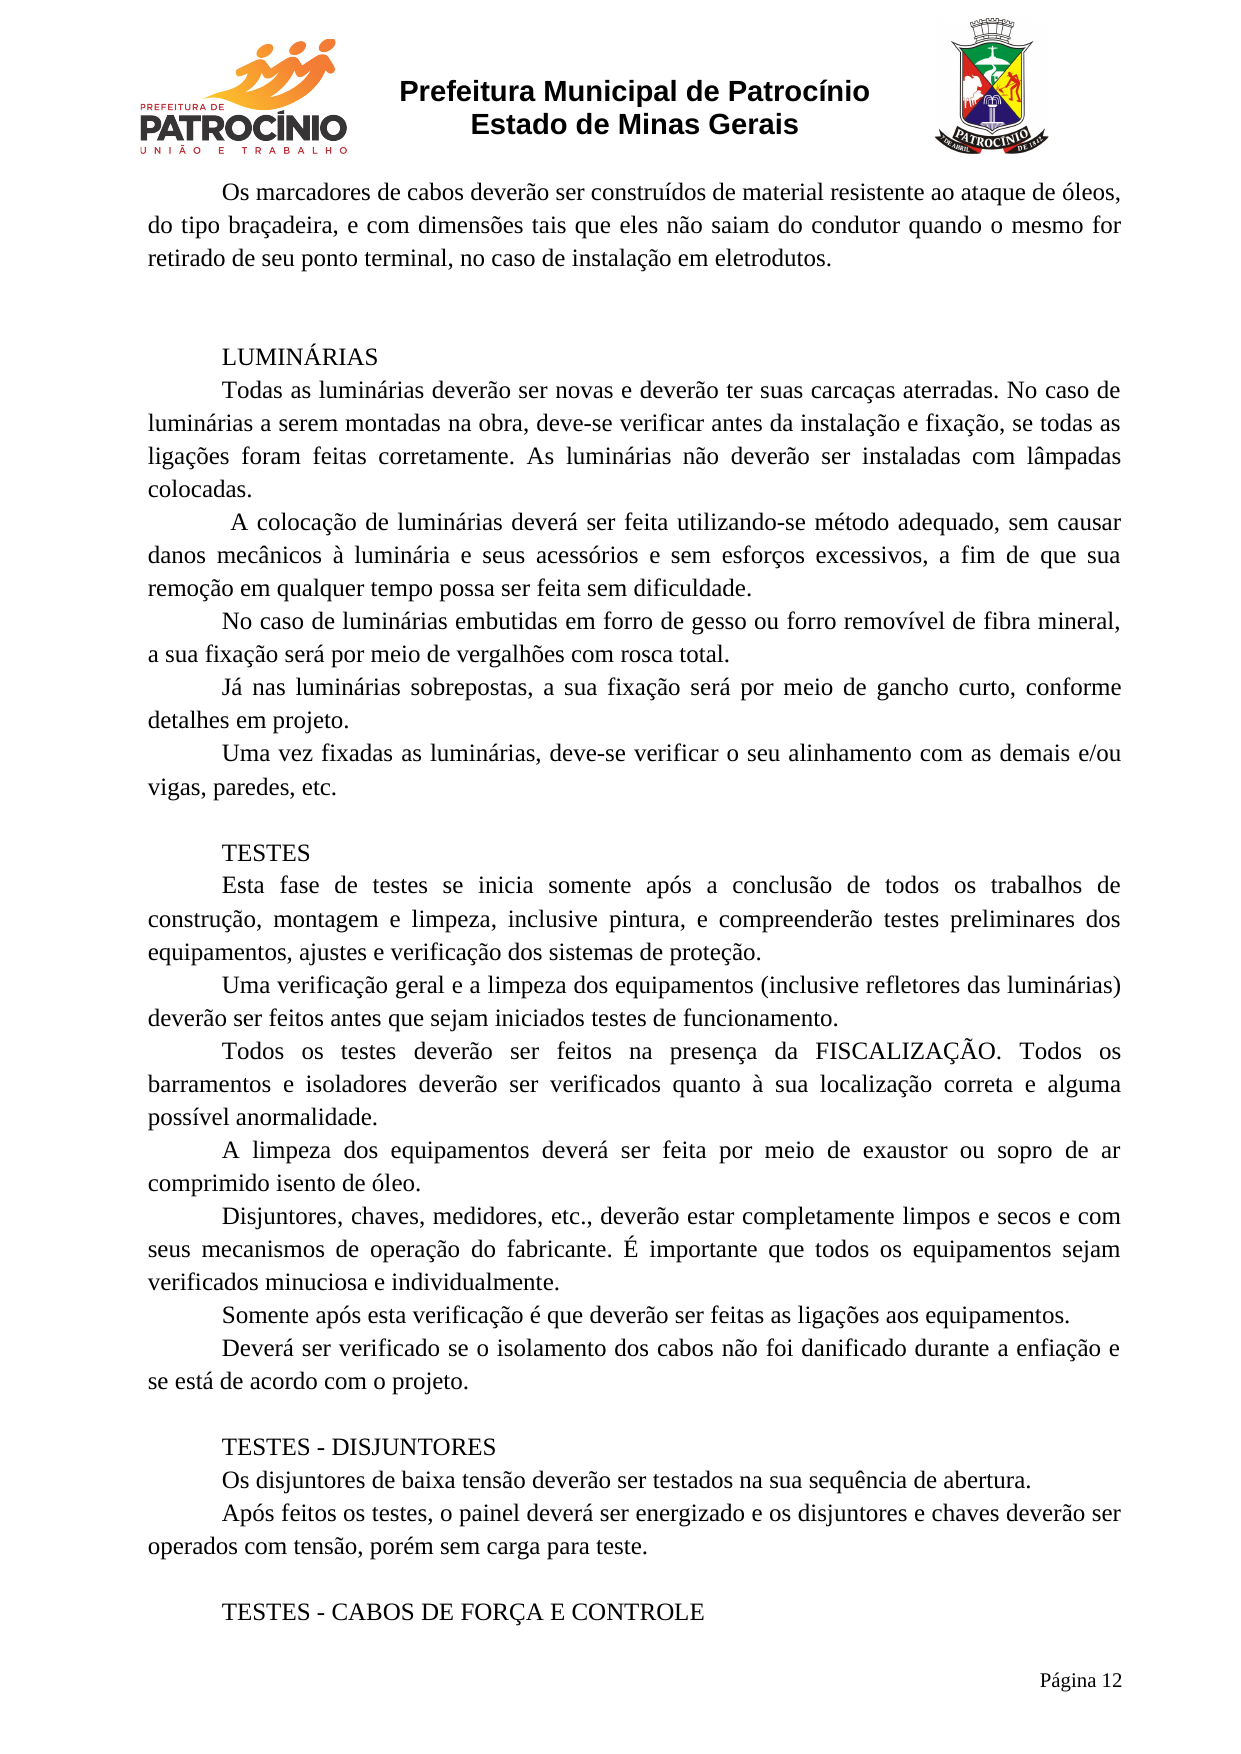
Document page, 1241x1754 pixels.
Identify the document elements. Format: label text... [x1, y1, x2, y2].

text LUMINÁRIAS [148, 342, 1122, 371]
text Todos os testes deverão ser feitos na presença da FISCALIZAÇÃO. Todos os barramentos e isoladores deverão ser verificados quanto à sua localização correta e alguma possível anormalidade. [148, 1036, 1122, 1131]
picture [934, 18, 1049, 154]
text Somente após esta verificação é que deverão ser feitas as ligações aos equipamentos. [148, 1300, 1122, 1329]
text TESTES - CABOS DE FORÇA E CONTROLE [148, 1597, 1122, 1626]
text Esta fase de testes se inicia somente após a conclusão de todos os trabalhos de construção, montagem e limpeza, inclusive pintura, e compreenderão testes preliminares dos equipamentos, ajustes e verificação dos sistemas de proteção. [148, 871, 1122, 965]
picture [140, 39, 347, 154]
text Os marcadores de cabos deverão ser construídos de material resistente ao ataque de óleos, do tipo braçadeira, e com dimensões tais que eles não saiam do condutor quando o mesmo for retirado de seu ponto terminal, no caso de instalação em eletrodutos. [148, 177, 1122, 272]
text Deverá ser verificado se o isolamento dos cabos não foi danificado durante a enfiação e se está de acordo com o projeto. [148, 1333, 1122, 1395]
text TESTES - DISJUNTORES [148, 1432, 1122, 1461]
text A colocação de luminárias deverá ser feita utilizando-se método adequado, sem causar danos mecânicos à luminária e seus acessórios e sem esforços excessivos, a fim de que sua remoção em qualquer tempo possa ser feita sem dificuldade. [148, 507, 1122, 602]
text Disjuntores, chaves, medidores, etc., deverão estar completamente limpos e secos e com seus mecanismos de operação do fabricante. É importante que todos os equipamentos sejam verificados minuciosa e individualmente. [148, 1201, 1122, 1296]
text Uma verificação geral e a limpeza dos equipamentos (inclusive refletores das luminárias) deverão ser feitos antes que sejam iniciados testes de funcionamento. [148, 970, 1122, 1031]
text TESTES [148, 838, 1122, 866]
text Todas as luminárias deverão ser novas e deverão ter suas carcaças aterradas. No caso de luminárias a serem montadas na obra, deve-se verificar antes da instalação e fixação, se todas as ligações foram feitas corretamente. As luminárias não deverão ser instaladas com lâmpadas colocadas. [148, 375, 1122, 503]
text Os disjuntores de baixa tensão deverão ser testados na sua sequência de abertura. [148, 1465, 1122, 1494]
text Uma vez fixadas as luminárias, deve-se verificar o seu alinhamento com as demais e/ou vigas, paredes, etc. [148, 738, 1122, 800]
text A limpeza dos equipamentos deverá ser feita por meio de exaustor ou sopro de ar comprimido isento de óleo. [148, 1135, 1122, 1197]
text No caso de luminárias embutidas em forro de gesso ou forro removível de fibra mineral, a sua fixação será por meio de vergalhões com rosca total. [148, 606, 1122, 668]
text Já nas luminárias sobrepostas, a sua fixação será por meio de gancho curto, conforme detalhes em projeto. [148, 672, 1122, 734]
text Após feitos os testes, o painel deverá ser energizado e os disjuntores e chaves deverão ser operados com tensão, porém sem carga para teste. [148, 1498, 1122, 1560]
